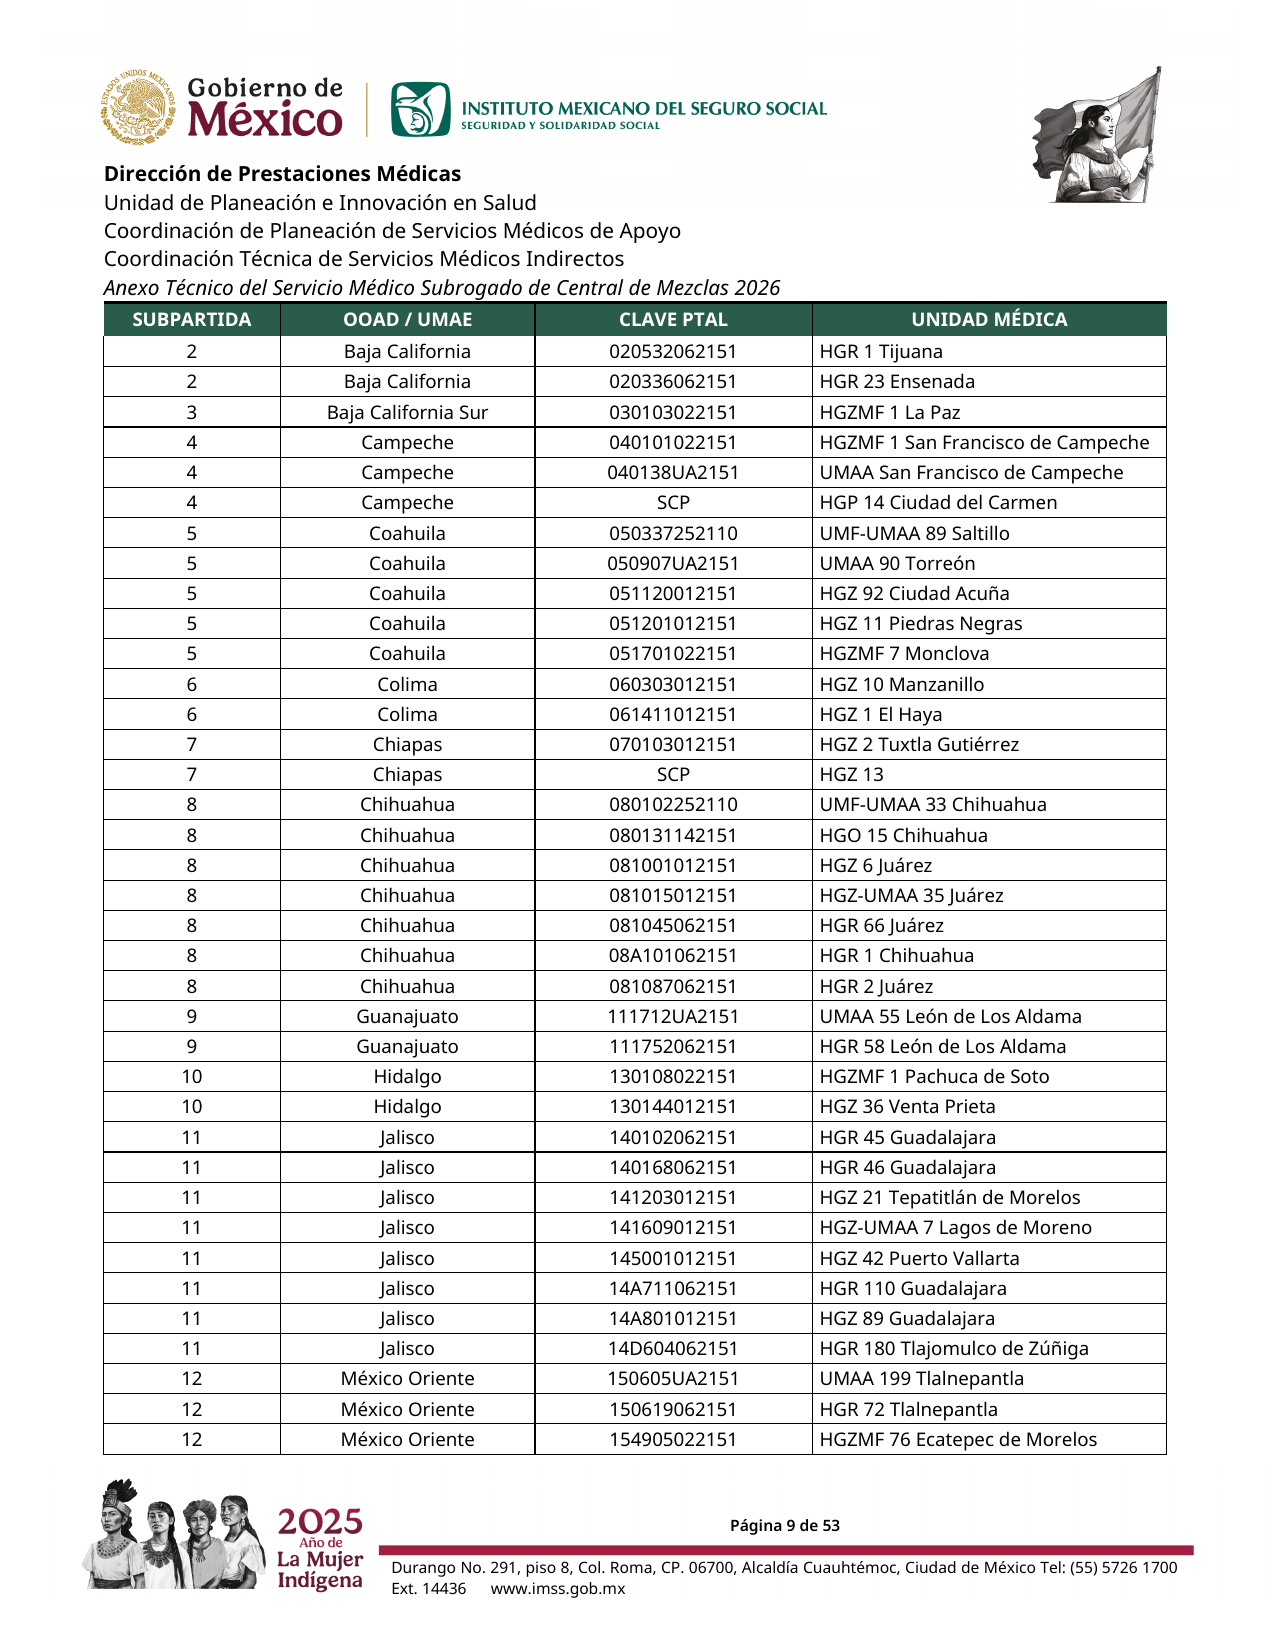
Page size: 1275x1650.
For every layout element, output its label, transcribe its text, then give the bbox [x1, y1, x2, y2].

table_cell UMF-UMAA 89 Saltillo [813, 518, 1166, 547]
table_cell Baja California [281, 367, 534, 396]
table_cell HGR 66 Juárez [813, 911, 1166, 940]
table_cell SCP [536, 760, 812, 789]
table_cell 2 [104, 367, 280, 396]
table_cell HGR 180 Tlajomulco de Zúñiga [813, 1334, 1166, 1363]
table_cell 111752062151 [536, 1032, 812, 1061]
picture [468, 200, 473, 210]
table_cell 141203012151 [536, 1183, 812, 1212]
table_cell UMF-UMAA 33 Chihuahua [813, 790, 1166, 819]
table_cell Jalisco [281, 1334, 534, 1363]
table_cell 040101022151 [536, 428, 812, 457]
table_cell HGZ-UMAA 35 Juárez [813, 881, 1166, 910]
table_cell Chiapas [281, 760, 534, 789]
table_cell 11 [104, 1213, 280, 1242]
table_cell 11 [104, 1183, 280, 1212]
table_cell Chihuahua [281, 911, 534, 940]
table_cell 051701022151 [536, 639, 812, 668]
picture [294, 200, 301, 209]
table_cell 050337252110 [536, 518, 812, 547]
table_cell 5 [104, 639, 280, 668]
table_cell SCP [536, 488, 812, 517]
table_cell 3 [104, 397, 280, 426]
table_cell Guanajuato [281, 1001, 534, 1031]
table_cell UMAA San Francisco de Campeche [813, 458, 1166, 487]
table_cell 5 [104, 579, 280, 608]
table_cell 11 [104, 1153, 280, 1182]
table_cell HGR 23 Ensenada [813, 367, 1166, 396]
table_cell HGO 15 Chihuahua [813, 820, 1166, 849]
table_cell Baja California Sur [281, 397, 534, 426]
picture [425, 200, 432, 209]
table_cell Campeche [281, 458, 534, 487]
table_cell Coahuila [281, 639, 534, 668]
table_cell HGZ 2 Tuxtla Gutiérrez [813, 730, 1166, 759]
table_cell 070103012151 [536, 730, 812, 759]
table_cell 061411012151 [536, 699, 812, 728]
table_cell 5 [104, 609, 280, 638]
table_cell 11 [104, 1304, 280, 1333]
table_cell Jalisco [281, 1304, 534, 1333]
table_cell HGZMF 7 Monclova [813, 639, 1166, 668]
table_cell 060303012151 [536, 669, 812, 698]
table_cell UMAA 90 Torreón [813, 548, 1166, 577]
table_cell HGZ 92 Ciudad Acuña [813, 579, 1166, 608]
table_cell 111712UA2151 [536, 1001, 812, 1031]
picture [243, 200, 248, 210]
table_cell Chihuahua [281, 820, 534, 849]
table_cell HGZ 42 Puerto Vallarta [813, 1243, 1166, 1272]
table_cell Jalisco [281, 1122, 534, 1151]
table_cell 7 [104, 730, 280, 759]
table_cell Hidalgo [281, 1092, 534, 1121]
table_cell HGZ 21 Tepatitlán de Morelos [813, 1183, 1166, 1212]
table_cell Coahuila [281, 548, 534, 577]
table_cell México Oriente [281, 1394, 534, 1423]
table_cell 14D604062151 [536, 1334, 812, 1363]
table_cell 081045062151 [536, 911, 812, 940]
picture [374, 200, 381, 209]
table_cell Jalisco [281, 1243, 534, 1272]
table_cell 145001012151 [536, 1243, 812, 1272]
table_cell HGP 14 Ciudad del Carmen [813, 488, 1166, 517]
table_cell Hidalgo [281, 1062, 534, 1091]
table_cell Campeche [281, 488, 534, 517]
table_cell 8 [104, 911, 280, 940]
picture [363, 200, 368, 210]
picture [438, 200, 443, 210]
table_cell Chihuahua [281, 790, 534, 819]
table_cell 12 [104, 1364, 280, 1393]
table_cell 12 [104, 1394, 280, 1423]
table_cell 08A101062151 [536, 941, 812, 970]
table_cell HGR 58 León de Los Aldama [813, 1032, 1166, 1061]
table_cell UMAA 55 León de Los Aldama [813, 1001, 1166, 1031]
table_cell Jalisco [281, 1273, 534, 1302]
table_header CLAVE PTAL [536, 304, 812, 336]
table_cell HGR 45 Guadalajara [813, 1122, 1166, 1151]
table_cell HGR 1 Chihuahua [813, 941, 1166, 970]
table_cell 14A801012151 [536, 1304, 812, 1333]
table_cell 4 [104, 458, 280, 487]
table_cell Coahuila [281, 609, 534, 638]
table_cell 080131142151 [536, 820, 812, 849]
table_header OOAD / UMAE [281, 304, 534, 336]
table_cell 5 [104, 518, 280, 547]
table_cell 6 [104, 699, 280, 728]
table_cell 051201012151 [536, 609, 812, 638]
table_cell 11 [104, 1273, 280, 1302]
table_cell México Oriente [281, 1424, 534, 1453]
table_cell HGZMF 1 Pachuca de Soto [813, 1062, 1166, 1091]
table_cell 130108022151 [536, 1062, 812, 1091]
table_cell 6 [104, 669, 280, 698]
table_cell 150605UA2151 [536, 1364, 812, 1393]
table_cell HGZMF 76 Ecatepec de Morelos [813, 1424, 1166, 1453]
table_cell 8 [104, 971, 280, 1000]
table_cell 141609012151 [536, 1213, 812, 1242]
table_header SUBPARTIDA [104, 304, 280, 336]
table_cell 140168062151 [536, 1153, 812, 1182]
table_cell 154905022151 [536, 1424, 812, 1453]
table_cell Chihuahua [281, 971, 534, 1000]
table_cell 14A711062151 [536, 1273, 812, 1302]
table_cell 080102252110 [536, 790, 812, 819]
table_cell Coahuila [281, 579, 534, 608]
table_cell 8 [104, 881, 280, 910]
table_cell 051120012151 [536, 579, 812, 608]
table_cell 030103022151 [536, 397, 812, 426]
picture [34, 2, 1235, 210]
table_cell Baja California [281, 336, 534, 366]
table_cell 2 [104, 336, 280, 366]
table_cell 10 [104, 1092, 280, 1121]
table_cell Jalisco [281, 1213, 534, 1242]
table_cell 10 [104, 1062, 280, 1091]
table_cell Chihuahua [281, 881, 534, 910]
table_cell HGZ 10 Manzanillo [813, 669, 1166, 698]
table_cell HGZ 6 Juárez [813, 850, 1166, 879]
table_cell 040138UA2151 [536, 458, 812, 487]
table_cell 9 [104, 1001, 280, 1031]
table_cell HGZ 13 [813, 760, 1166, 789]
table_cell HGZ 11 Piedras Negras [813, 609, 1166, 638]
table_cell 081087062151 [536, 971, 812, 1000]
table_cell Chiapas [281, 730, 534, 759]
table_cell 8 [104, 850, 280, 879]
table_cell Coahuila [281, 518, 534, 547]
table_cell 4 [104, 428, 280, 457]
table_cell Jalisco [281, 1183, 534, 1212]
table_cell Jalisco [281, 1153, 534, 1182]
table_cell 4 [104, 488, 280, 517]
table_cell 140102062151 [536, 1122, 812, 1151]
table_cell 081001012151 [536, 850, 812, 879]
table_cell HGR 72 Tlalnepantla [813, 1394, 1166, 1423]
table_cell HGR 2 Juárez [813, 971, 1166, 1000]
table_cell 11 [104, 1334, 280, 1363]
table_cell 150619062151 [536, 1394, 812, 1423]
table_cell 12 [104, 1424, 280, 1453]
table_cell 9 [104, 1032, 280, 1061]
table_cell 5 [104, 548, 280, 577]
table_cell 020336062151 [536, 367, 812, 396]
table_cell Colima [281, 669, 534, 698]
table_cell HGZ-UMAA 7 Lagos de Moreno [813, 1213, 1166, 1242]
table_header UNIDAD MÉDICA [813, 304, 1167, 336]
table_cell Campeche [281, 428, 534, 457]
table_cell Chihuahua [281, 850, 534, 879]
table_cell HGZ 36 Venta Prieta [813, 1092, 1166, 1121]
table_cell HGZMF 1 San Francisco de Campeche [813, 428, 1166, 457]
table_cell 130144012151 [536, 1092, 812, 1121]
table_cell 7 [104, 760, 280, 789]
picture [6, 1463, 1267, 1604]
table_cell HGR 46 Guadalajara [813, 1153, 1166, 1182]
table_cell HGZ 1 El Haya [813, 699, 1166, 728]
table_cell 081015012151 [536, 881, 812, 910]
table_cell Colima [281, 699, 534, 728]
table_cell México Oriente [281, 1364, 534, 1393]
table_cell 8 [104, 941, 280, 970]
table_cell 050907UA2151 [536, 548, 812, 577]
table_cell UMAA 199 Tlalnepantla [813, 1364, 1166, 1393]
picture [307, 200, 312, 210]
table_cell HGR 110 Guadalajara [813, 1273, 1166, 1302]
table_cell 11 [104, 1243, 280, 1272]
table_cell HGR 1 Tijuana [813, 336, 1166, 366]
picture [122, 200, 127, 210]
table_cell 020532062151 [536, 336, 812, 366]
table_cell 8 [104, 790, 280, 819]
table_cell HGZMF 1 La Paz [813, 397, 1166, 426]
picture [350, 200, 355, 210]
table_cell 8 [104, 820, 280, 849]
table_cell 11 [104, 1122, 280, 1151]
table_cell Chihuahua [281, 941, 534, 970]
table_cell Guanajuato [281, 1032, 534, 1061]
table_cell HGZ 89 Guadalajara [813, 1304, 1166, 1333]
